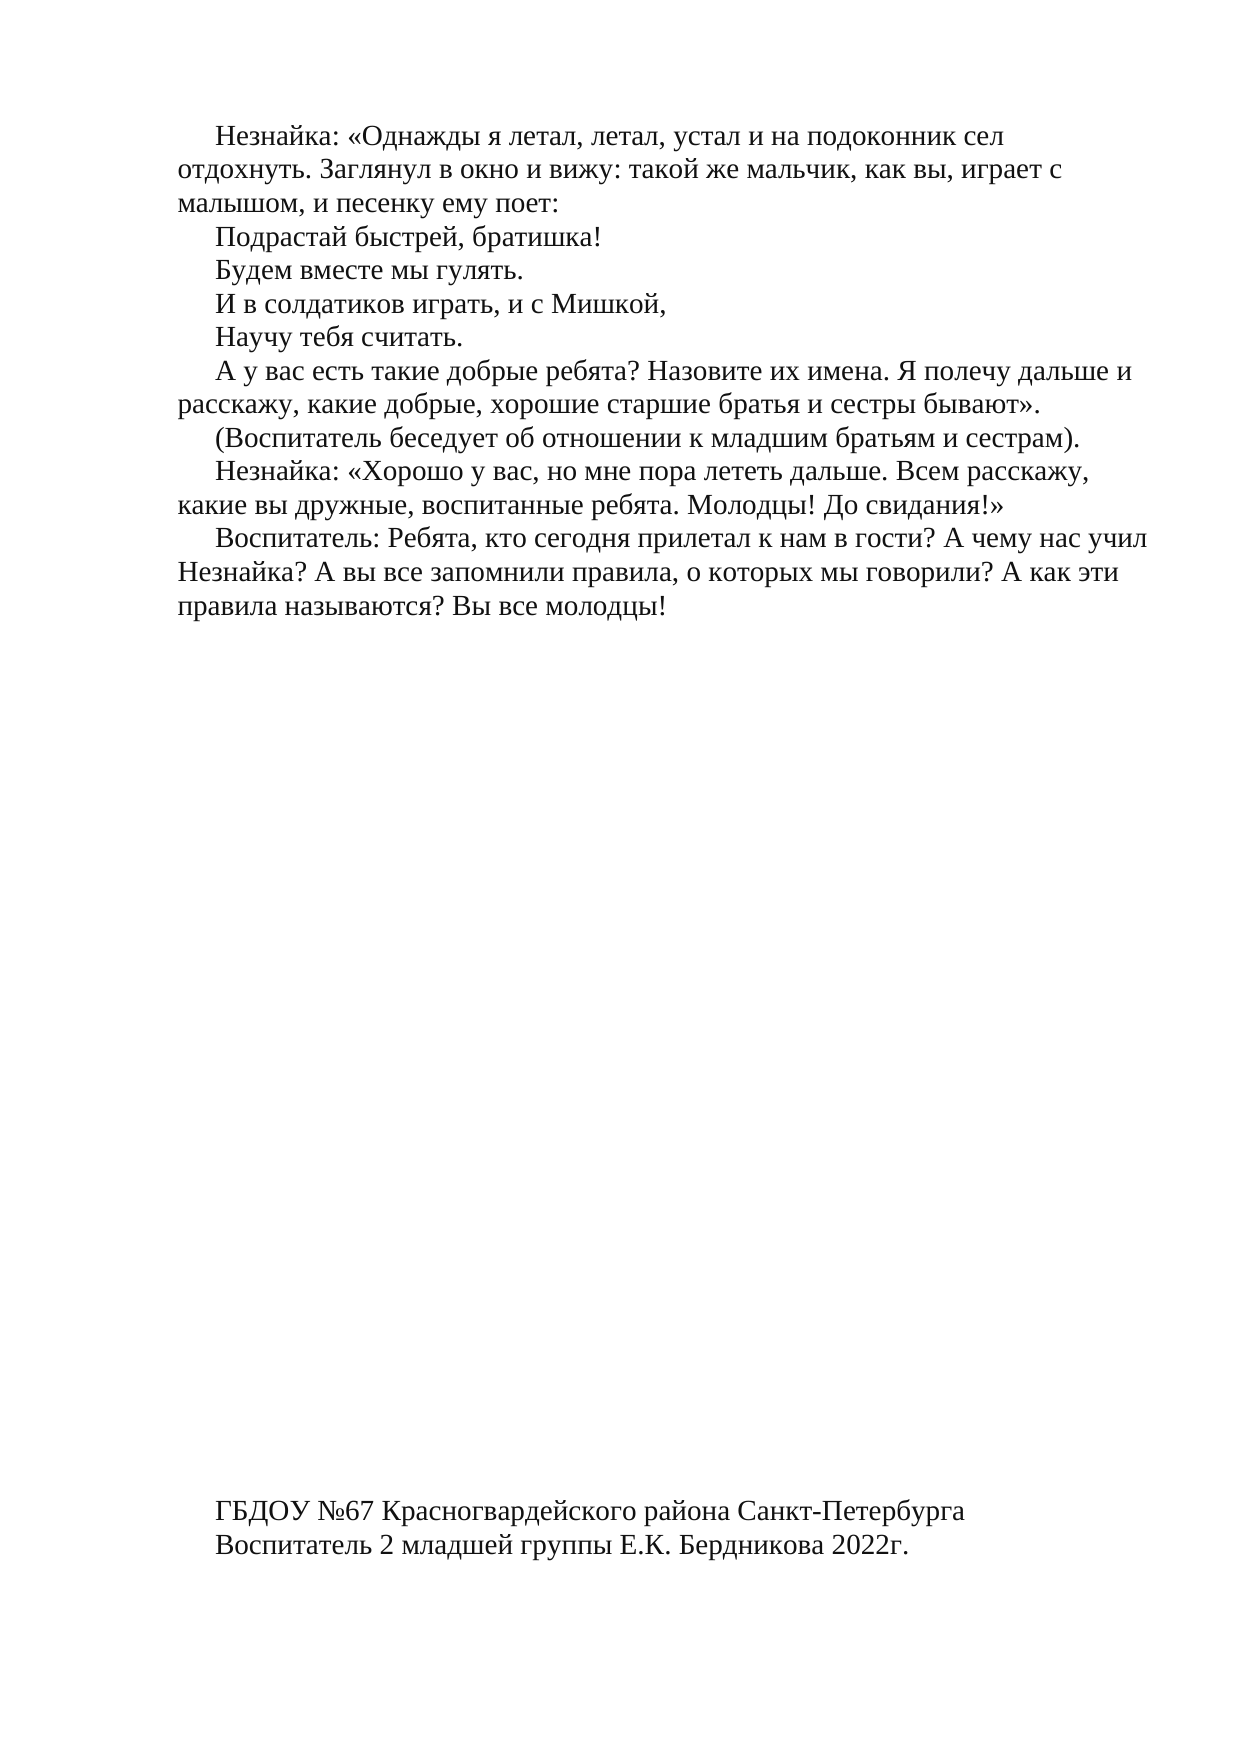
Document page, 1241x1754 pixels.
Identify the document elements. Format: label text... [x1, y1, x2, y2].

text Воспитатель: Ребята, кто сегодня прилетал к нам в гости? А чему нас учил Незнайка? А вы все запомнили правила, о которых мы говорили? А как эти правила называются? Вы все молодцы! [177, 521, 1152, 621]
text Будем вместе мы гулять. [177, 252, 1152, 286]
text ГБДОУ №67 Красногвардейского района Санкт-Петербурга [177, 1493, 1152, 1527]
text (Воспитатель беседует об отношении к младшим братьям и сестрам). [177, 420, 1152, 453]
text И в солдатиков играть, и с Мишкой, [177, 286, 1152, 319]
text Подрастай быстрей, братишка! [177, 219, 1152, 252]
text Воспитатель 2 младшей группы Е.К. Бердникова 2022г. [177, 1527, 1152, 1560]
text А у вас есть такие добрые ребята? Назовите их имена. Я полечу дальше и расскажу, какие добрые, хорошие старшие братья и сестры бывают». [177, 353, 1152, 420]
text Научу тебя считать. [177, 319, 1152, 353]
text Незнайка: «Хорошо у вас, но мне пора лететь дальше. Всем расскажу, какие вы дружные, воспитанные ребята. Молодцы! До свидания!» [177, 453, 1152, 521]
text Незнайка: «Однажды я летал, летал, устал и на подоконник сел отдохнуть. Заглянул в окно и вижу: такой же мальчик, как вы, играет с малышом, и песенку ему поет: [177, 118, 1152, 219]
